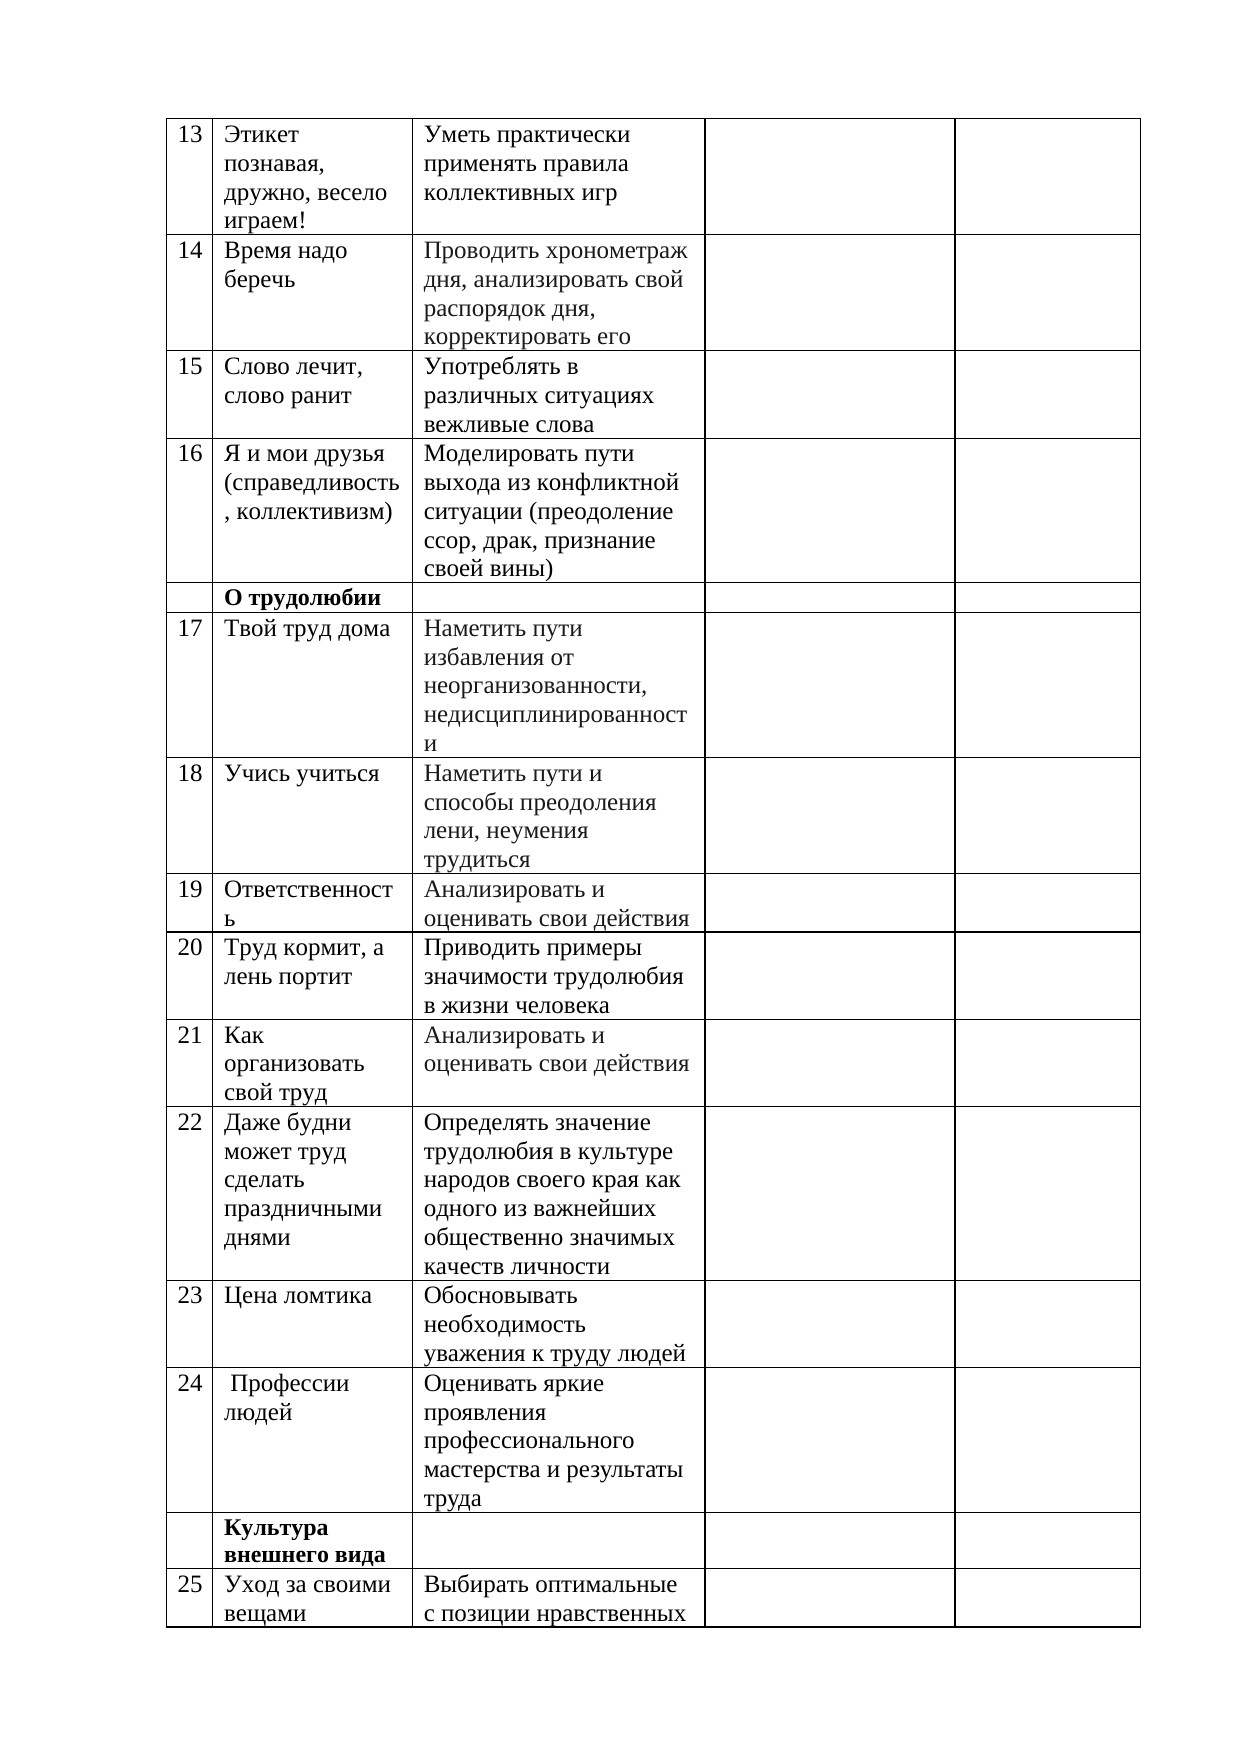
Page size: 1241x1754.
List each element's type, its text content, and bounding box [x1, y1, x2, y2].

table_cell Как организовать свой труд [213, 1020, 412, 1106]
table_cell [956, 351, 1140, 437]
table_cell [706, 1107, 954, 1279]
table_cell 22 [167, 1107, 212, 1279]
table_cell [706, 119, 954, 234]
table_cell [956, 933, 1140, 1019]
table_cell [213, 1569, 412, 1626]
table_cell [956, 119, 1140, 234]
table_cell 21 [167, 1020, 212, 1106]
table_cell Приводить примеры значимости трудолюбия в жизни человека [413, 933, 704, 1019]
table_cell 13 [167, 119, 212, 234]
table_cell [413, 1513, 704, 1568]
table_cell Оценивать яркие проявления профессионального мастерства и результаты труда [413, 1368, 704, 1512]
table_cell [706, 1020, 954, 1106]
table_cell 19 [167, 874, 212, 931]
table_cell [706, 1569, 954, 1626]
table_cell Время надо беречь [213, 235, 412, 350]
table_cell Профессии людей [213, 1368, 412, 1512]
table_cell [706, 235, 954, 350]
table_cell [706, 439, 954, 582]
table_cell 23 [167, 1281, 212, 1367]
table_cell [956, 874, 1140, 931]
table_cell [706, 1513, 954, 1568]
table_cell 25 [167, 1569, 212, 1626]
table_cell 14 [167, 235, 212, 350]
table_cell [706, 874, 954, 931]
table_cell [167, 583, 212, 612]
table_cell Цена ломтика [213, 1281, 412, 1367]
table_cell [706, 933, 954, 1019]
table_cell Анализировать и оценивать свои действия [413, 1020, 704, 1106]
table_cell [706, 613, 954, 757]
table_cell [167, 1513, 212, 1568]
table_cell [413, 1569, 704, 1626]
table_cell Твой труд дома [213, 613, 412, 757]
table_cell [706, 1368, 954, 1512]
table_cell Учись учиться [213, 758, 412, 873]
table_cell Наметить пути избавления от неорганизованности, недисциплинированности [413, 613, 704, 757]
table_cell Этикет познавая, дружно, весело играем! [299, 119, 412, 234]
table_cell 20 [167, 933, 212, 1019]
table_cell [706, 758, 954, 873]
table_cell [706, 583, 954, 612]
table_cell Уметь практически применять правила коллективных игр [413, 119, 704, 234]
table_cell Проводить хронометраж дня, анализировать свой распорядок дня, корректировать его [413, 235, 704, 350]
table_cell Употреблять в различных ситуациях вежливые слова [413, 351, 704, 437]
table_cell [956, 1107, 1140, 1279]
table_cell 18 [167, 758, 212, 873]
table_cell Определять значение трудолюбия в культуре народов своего края как одного из важнейших общественно значимых качеств личности [413, 1107, 704, 1279]
table_cell [956, 1513, 1140, 1568]
table_cell [956, 583, 1140, 612]
table_cell Даже будни может труд сделать праздничными днями [213, 1107, 412, 1279]
table_cell [956, 1020, 1140, 1106]
table_cell [413, 583, 704, 612]
table_cell 24 [167, 1368, 212, 1512]
table_cell [956, 235, 1140, 350]
table_cell Обосновывать необходимость уважения к труду людей [413, 1281, 704, 1367]
table_cell [956, 1281, 1140, 1367]
table_cell Моделировать пути выхода из конфликтной ситуации (преодоление ссор, драк, признание своей вины) [413, 439, 704, 582]
table_cell Труд кормит, а лень портит [213, 933, 412, 1019]
table_cell 17 [167, 613, 212, 757]
table_cell [956, 1569, 1140, 1626]
table_cell [956, 758, 1140, 873]
table_cell Анализировать и оценивать свои действия [413, 874, 704, 931]
table_cell Я и мои друзья (справедливость, коллективизм) [213, 439, 412, 582]
table_cell Наметить пути и способы преодоления лени, неумения трудиться [413, 758, 704, 873]
table_cell [956, 439, 1140, 582]
table_cell [706, 1281, 954, 1367]
table_cell Ответственность [213, 874, 412, 931]
table_cell [956, 613, 1140, 757]
table_cell [706, 351, 954, 437]
table_cell О трудолюбии [213, 583, 412, 612]
table_cell Культура внешнего вида [328, 1513, 412, 1568]
table_cell [956, 1368, 1140, 1512]
table_cell 15 [167, 351, 212, 437]
table_cell Слово лечит, слово ранит [213, 351, 412, 437]
table_cell 16 [167, 439, 212, 582]
